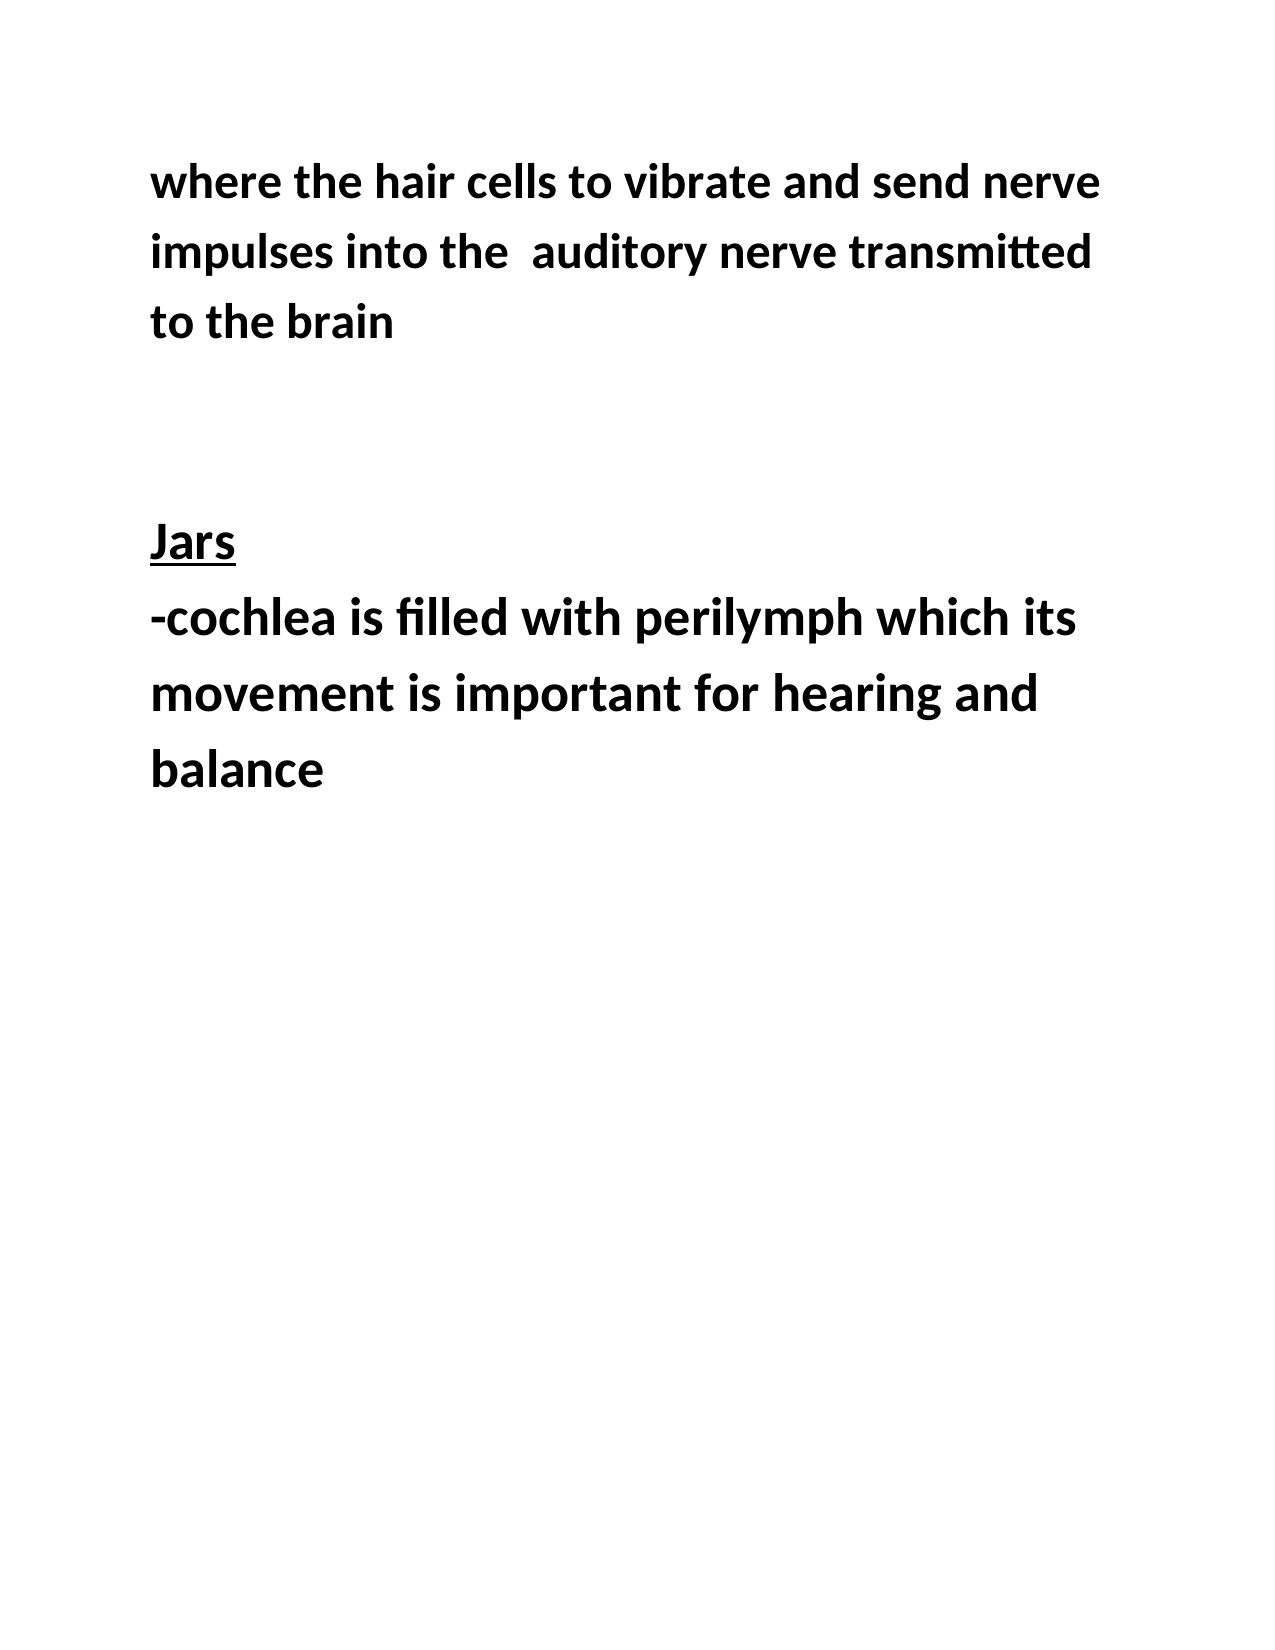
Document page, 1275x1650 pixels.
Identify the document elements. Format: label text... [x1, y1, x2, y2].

text Jars [150, 506, 1125, 573]
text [150, 150, 1125, 351]
text -cochlea is filled with perilymph which its movement is important for hearing and balance [150, 582, 1125, 801]
